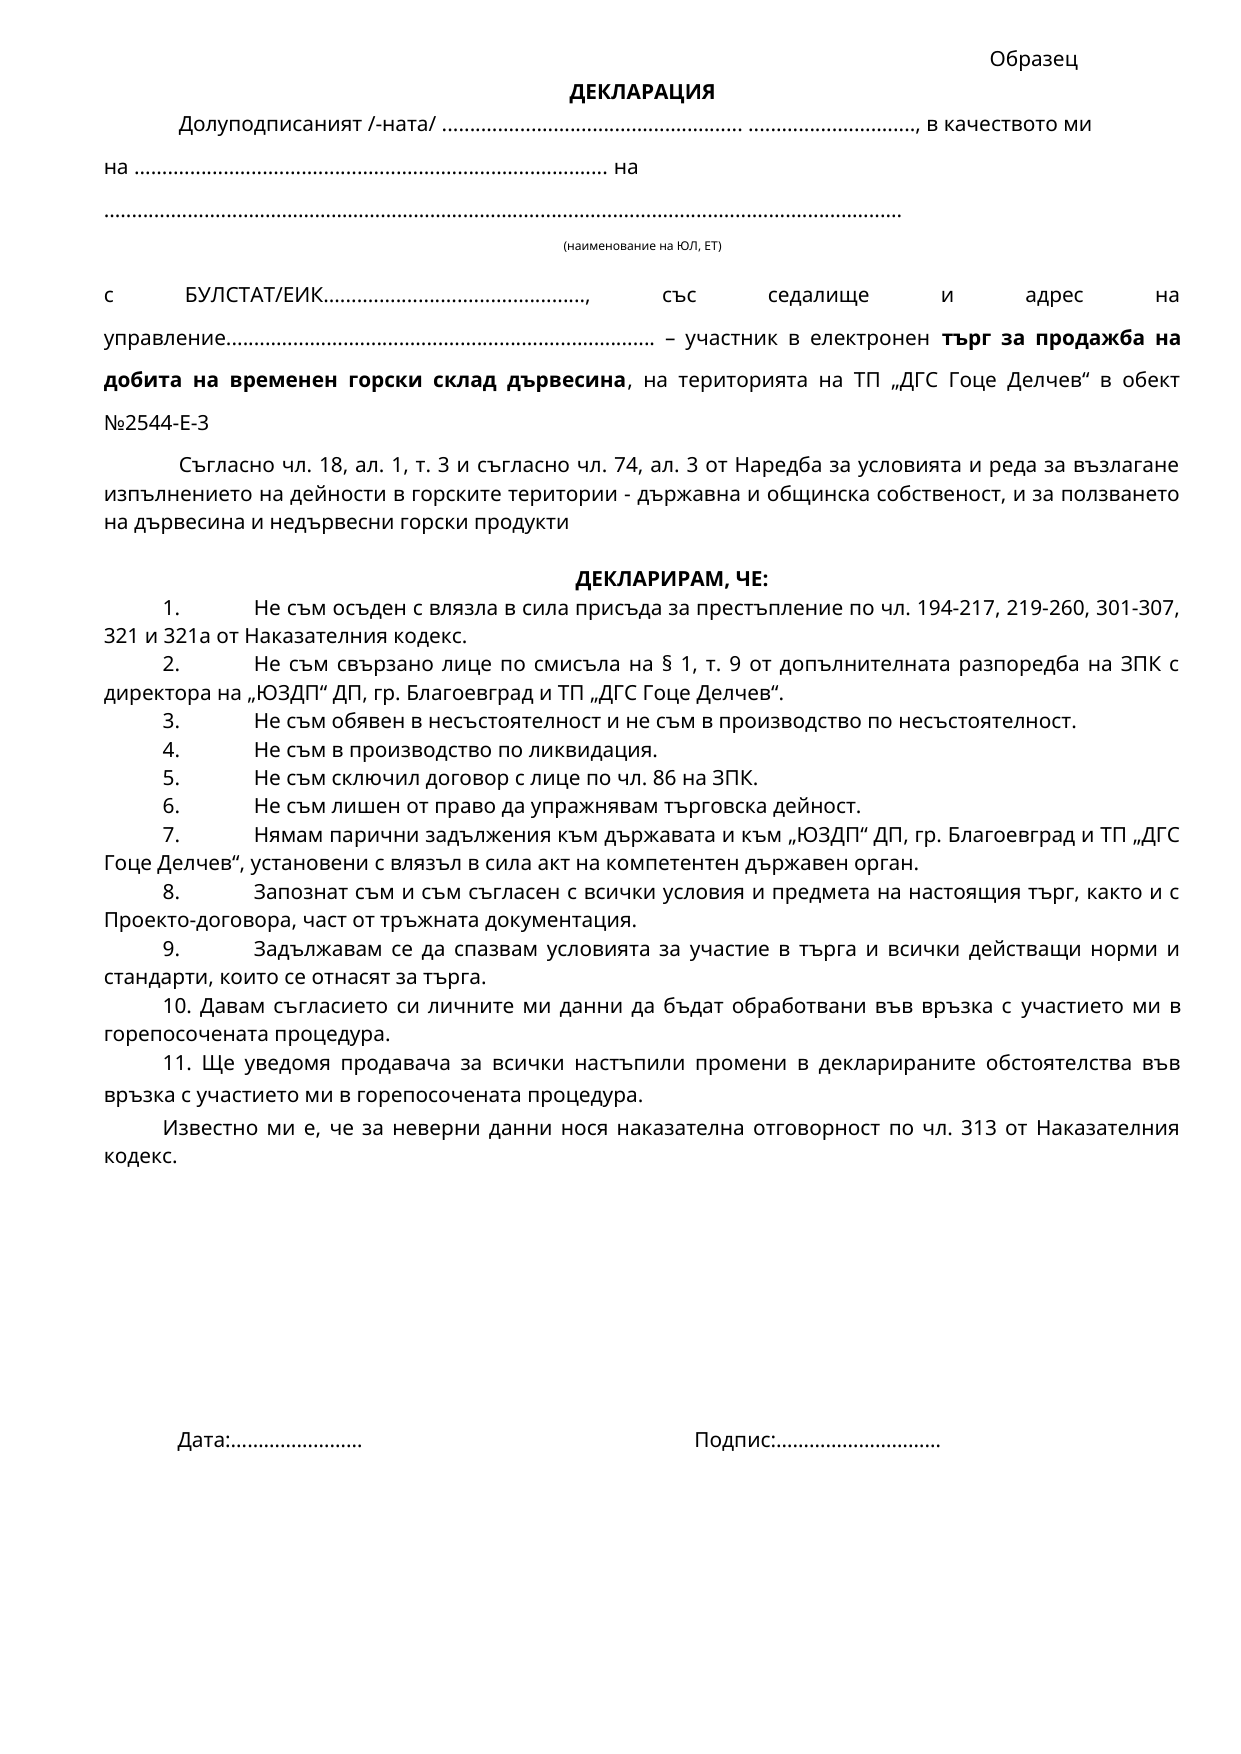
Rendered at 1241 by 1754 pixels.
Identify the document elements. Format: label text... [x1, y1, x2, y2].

text ..........................…………………………………………...................................................................... [103, 195, 1181, 223]
list Запознат съм и съм съгласен с всички условия и предмета на настоящия търг, както и с Проекто-договора, част от тръжната документация. [103, 877, 1181, 934]
list Не съм в производство по ликвидация. [103, 735, 1181, 763]
text ДЕКЛАРАЦИЯ [103, 77, 1181, 105]
text ДЕКЛАРИРАМ, ЧЕ: [103, 564, 1181, 593]
text (наименование на ЮЛ, ЕТ) [103, 237, 1181, 266]
list Не съм лишен от право да упражнявам търговска дейност. [103, 792, 1181, 820]
list Не съм осъден с влязла в сила присъда за престъпление по чл. 194-217, 219-260, 301-307, 321 и 321а от Наказателния кодекс. [103, 593, 1181, 649]
list Не съм сключил договор с лице по чл. 86 на ЗПК. [103, 763, 1181, 792]
text Съгласно чл. 18, ал. 1, т. 3 и съгласно чл. 74, ал. 3 от Наредба за условията и реда за възлагане изпълнението на дейности в горските територии - държавна и общинска собственост, и за ползването на дървесина и недървесни горски продукти [103, 450, 1181, 536]
text 10. Давам съгласието си личните ми данни да бъдат обработвани във връзка с участието ми в горепосочената процедура. [103, 991, 1181, 1048]
text Известно ми е, че за неверни данни нося наказателна отговорност по чл. 313 от Наказателния кодекс. [103, 1113, 1181, 1170]
list Задължавам се да спазвам условията за участие в търга и всички действащи норми и стандарти, които се отнасят за търга. [103, 934, 1181, 991]
list Не съм обявен в несъстоятелност и не съм в производство по несъстоятелност. [103, 706, 1181, 735]
list Нямам парични задължения към държавата и към „ЮЗДП“ ДП, гр. Благоевград и ТП „ДГС Гоце Делчев“, установени с влязъл в сила акт на компетентен държавен орган. [103, 820, 1181, 877]
text с БУЛСТАТ/ЕИК..............................................., със седалище и адрес на управление............................................................................. – участник в електронен търг за продажба на добита на временен горски склад дървесина, на територията на ТП „ДГС Гоце Делчев“ в обект №2544-Е-3 [103, 280, 1181, 436]
text Образец [103, 44, 1181, 73]
list Не съм свързано лице по смисъла на § 1, т. 9 от допълнителната разпоредба на ЗПК с директора на „ЮЗДП“ ДП, гр. Благоевград и ТП „ДГС Гоце Делчев“. [103, 649, 1181, 706]
text Дата:…………………… Подпис:………………………… [103, 1426, 1181, 1454]
text 11. Ще уведомя продавача за всички настъпили промени в декларираните обстоятелства във връзка с участието ми в горепосочената процедура. [103, 1048, 1181, 1109]
text Долуподписаният /-ната/ ...................................................... .............................., в качеството ми на ..................................................................................... на [103, 109, 1181, 181]
